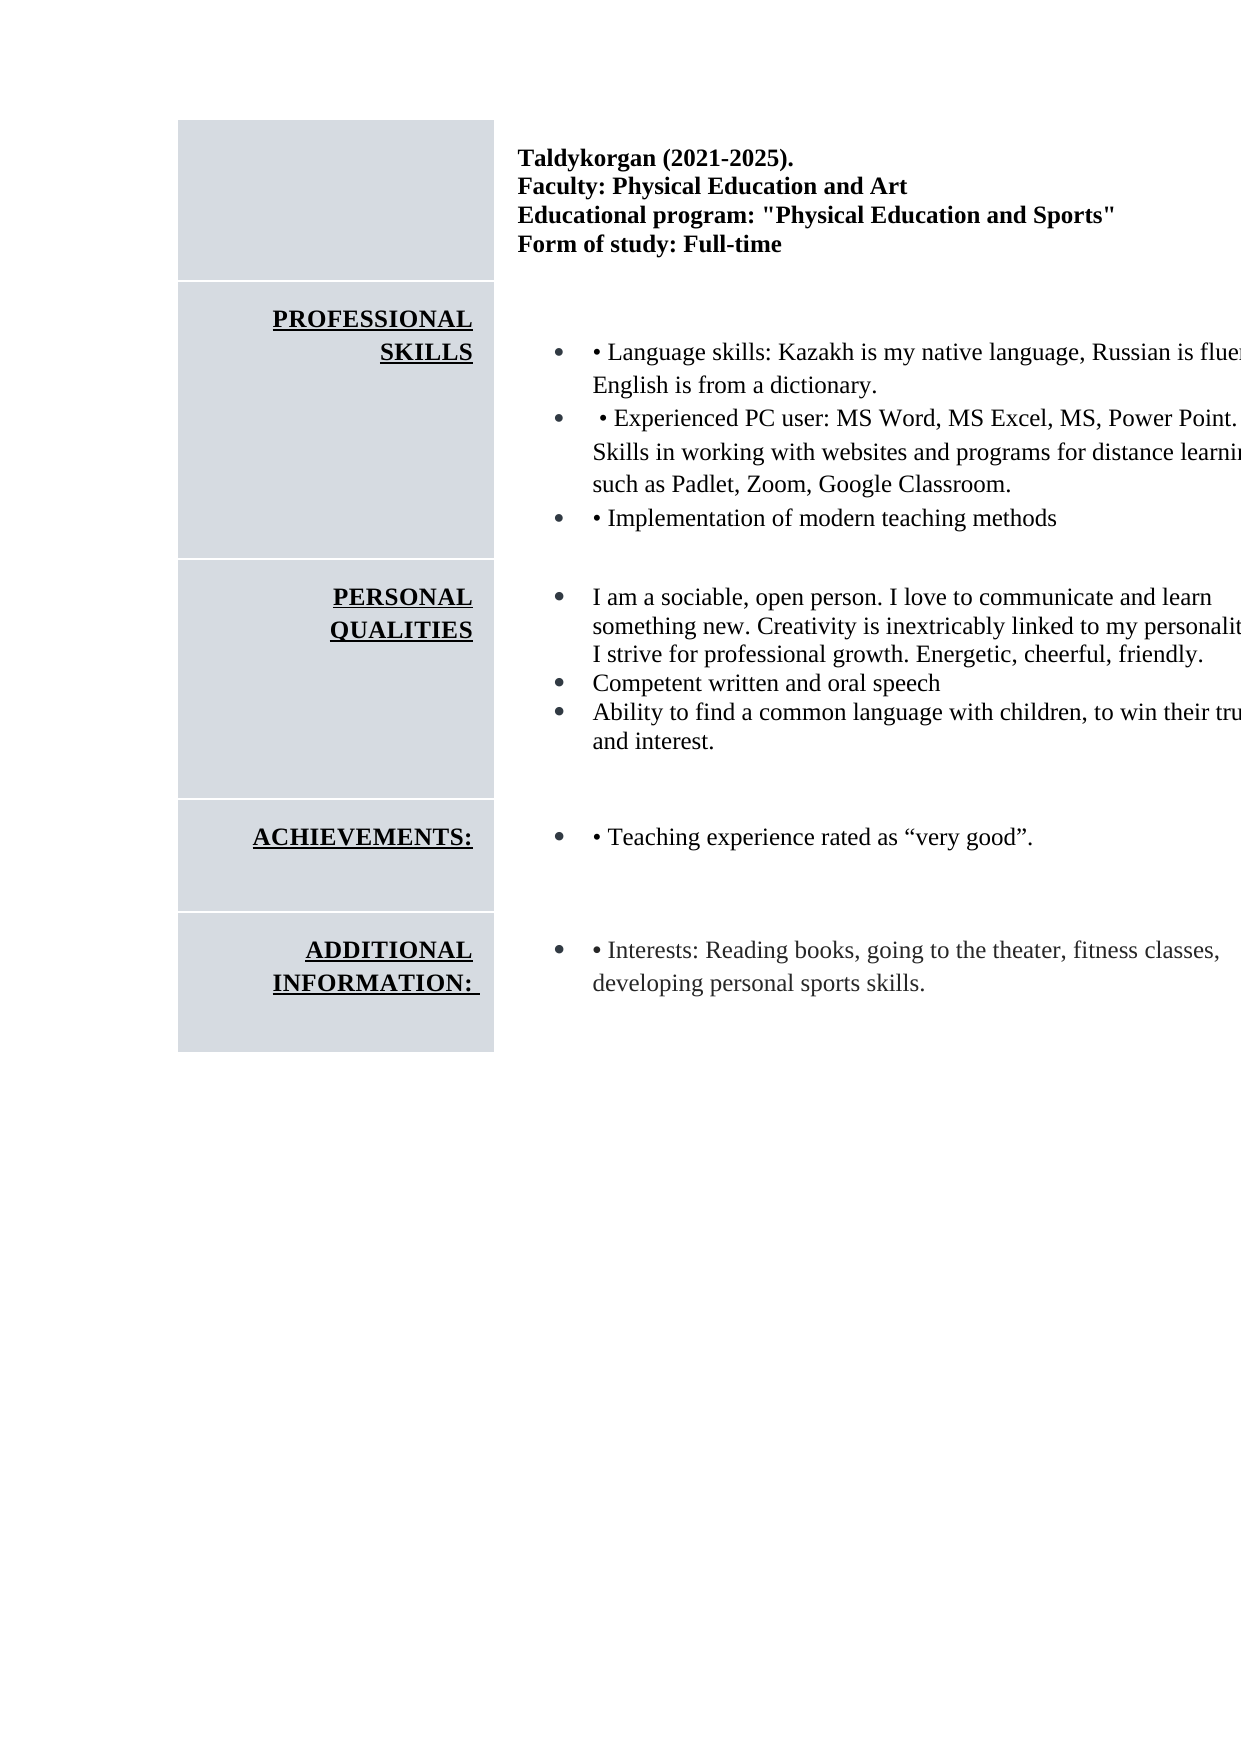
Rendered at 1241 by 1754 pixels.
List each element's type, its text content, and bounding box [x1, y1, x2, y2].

table_cell PERSONAL QUALITIES [178, 560, 494, 798]
table_cell PROFESSIONAL SKILLS [178, 282, 494, 558]
table_cell • Language skills: Kazakh is my native language, Russian is fluent, English is from a dictionary. • Experienced PC user: MS Word, MS Excel, MS, Power Point. Skills in working with websites and programs for distance learning, such as Padlet, Zoom, Google Classroom. • Implementation of modern teaching methods [496, 282, 1239, 558]
table_cell ADDITIONAL INFORMATION: [178, 913, 494, 1052]
table_cell I am a sociable, open person. I love to communicate and learn something new. Creativity is inextricably linked to my personality. I strive for professional growth. Energetic, cheerful, friendly. Competent written and oral speech Ability to find a common language with children, to win their trust and interest. [496, 560, 1239, 798]
table_cell ACHIEVEMENTS: [178, 800, 494, 911]
table_cell EDUCATION [178, 120, 494, 280]
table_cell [496, 120, 1239, 280]
table_cell • Interests: Reading books, going to the theater, fitness classes, developing personal sports skills. [496, 913, 1239, 1052]
table_cell • Teaching experience rated as “very good”. [496, 800, 1239, 911]
